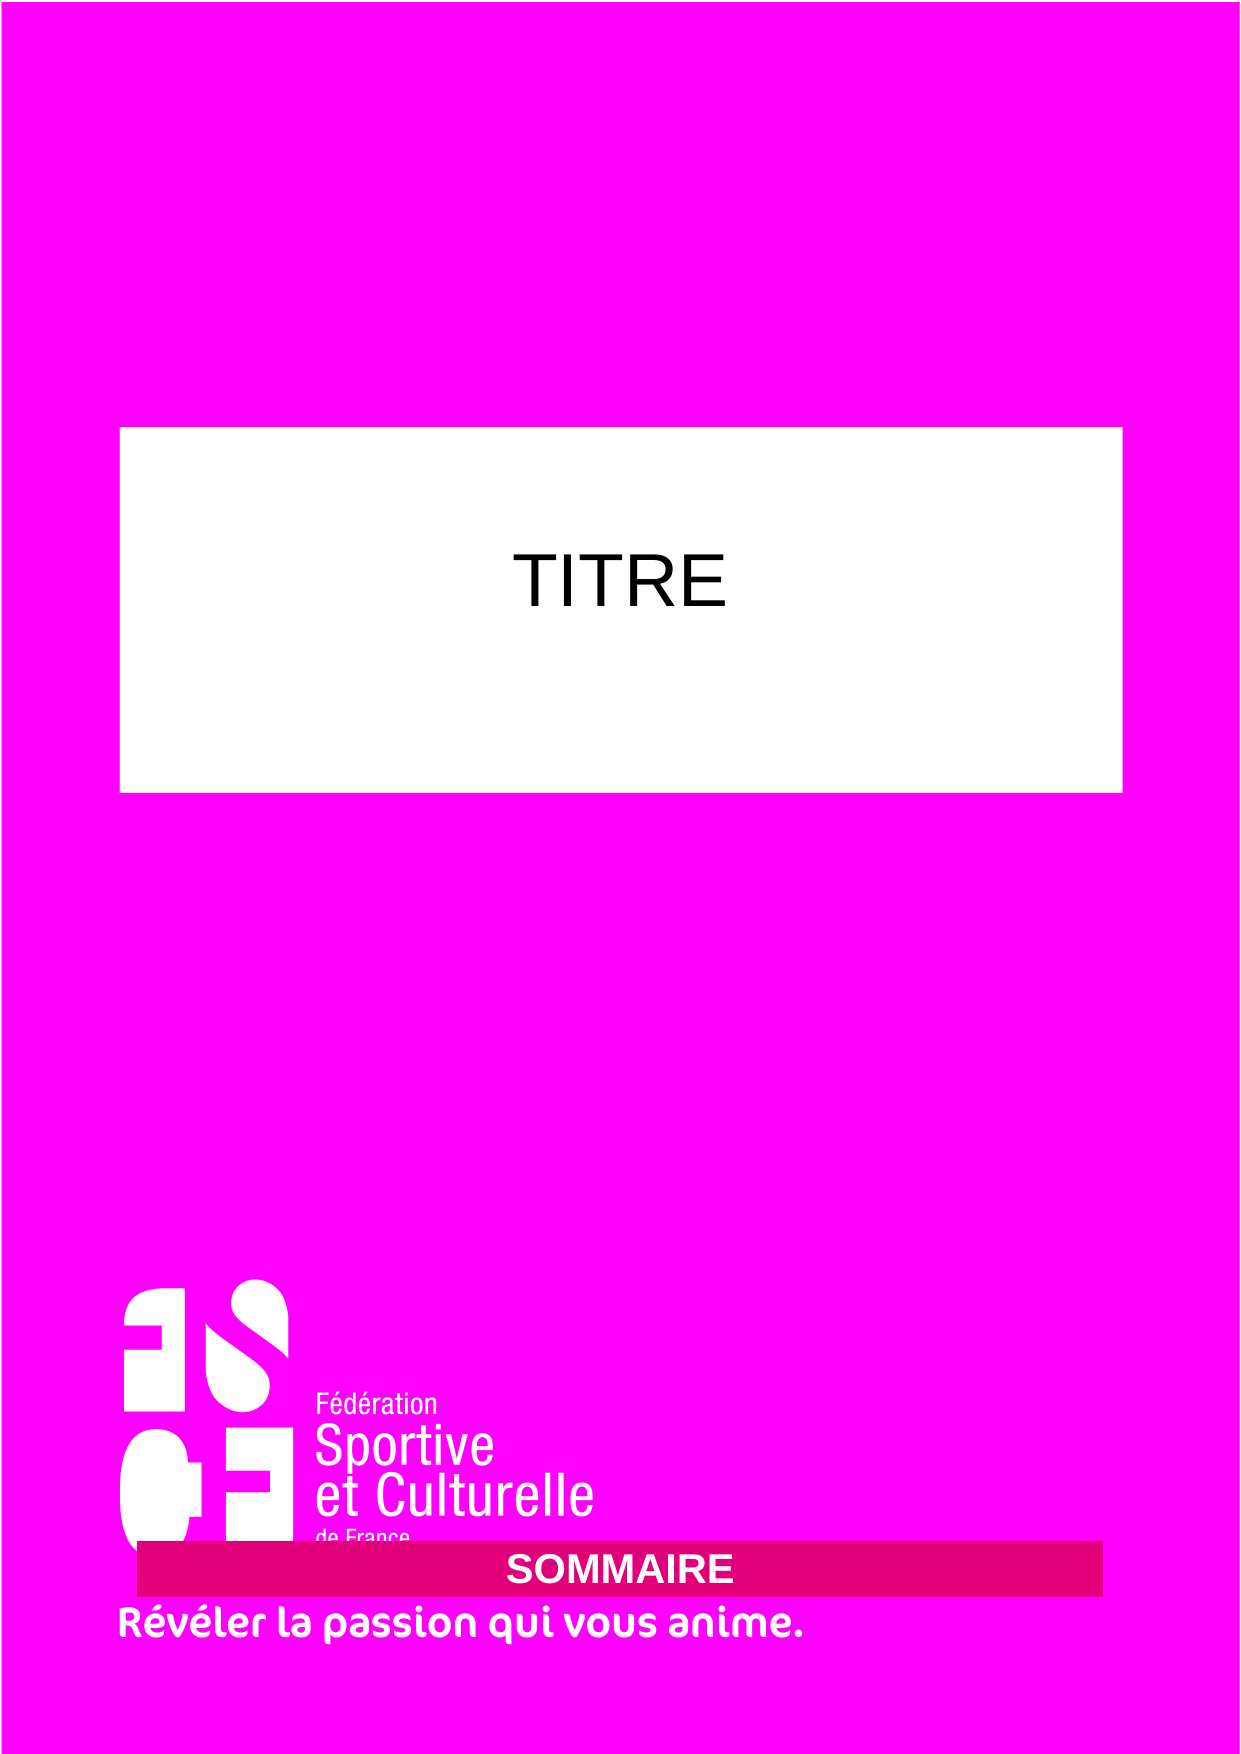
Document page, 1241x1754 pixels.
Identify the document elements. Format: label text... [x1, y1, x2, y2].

picture [0, 1, 1241, 1754]
text TITRE [148, 536, 1092, 622]
text SOMMAIRE [139, 1543, 1101, 1595]
